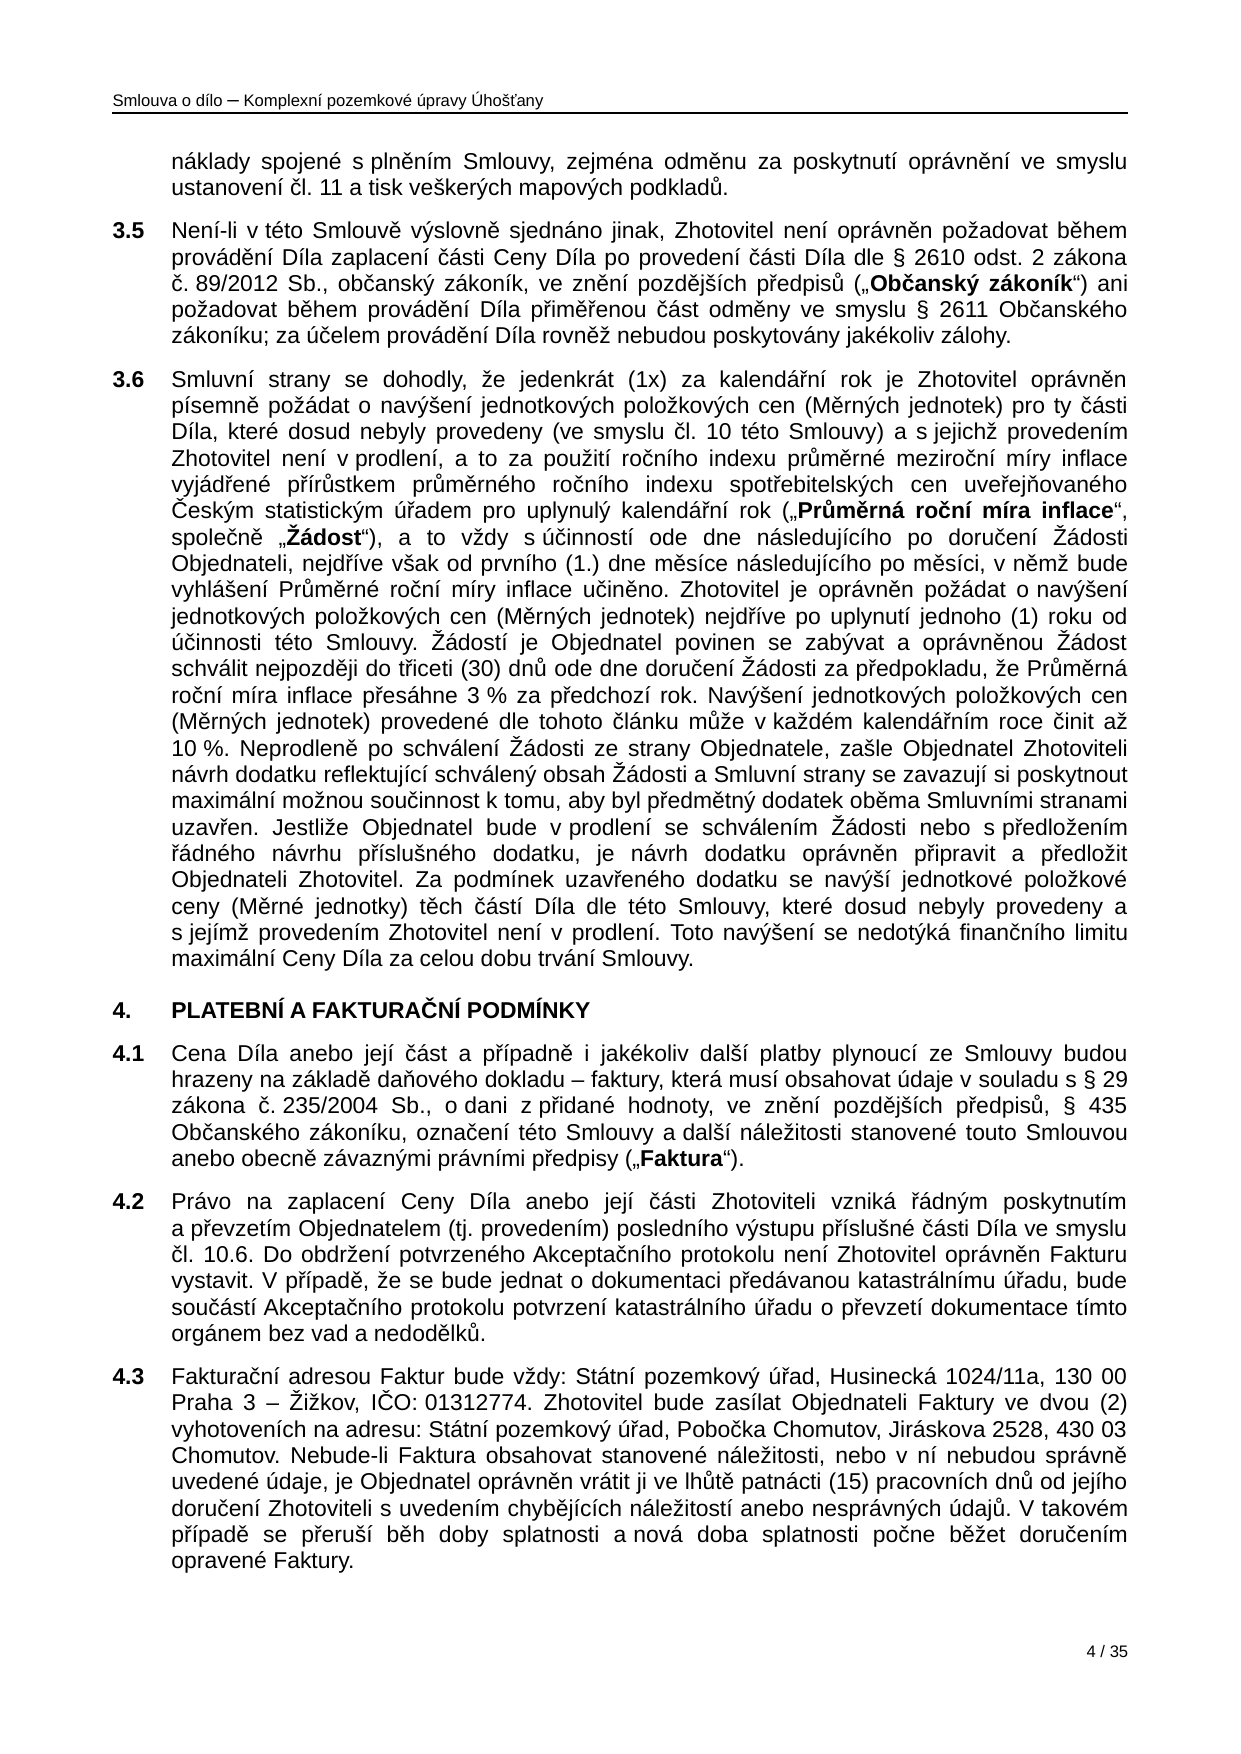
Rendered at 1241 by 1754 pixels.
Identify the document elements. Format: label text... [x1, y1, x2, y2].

text Smluvní strany se dohodly, že jedenkrát (1x) za kalendářní rok je Zhotovitel oprávněn písemně požádat o navýšení jednotkových položkových cen (Měrných jednotek) pro ty části Díla, které dosud nebyly provedeny (ve smyslu čl. 10 této Smlouvy) a s jejichž provedením Zhotovitel není v prodlení, a to za použití ročního indexu průměrné meziroční míry inflace vyjádřené přírůstkem průměrného ročního indexu spotřebitelských cen uveřejňovaného Českým statistickým úřadem pro uplynulý kalendářní rok („Průměrná roční míra inflace“, společně „Žádost“), a to vždy s účinností ode dne následujícího po doručení Žádosti Objednateli, nejdříve však od prvního (1.) dne měsíce následujícího po měsíci, v němž bude vyhlášení Průměrné roční míry inflace učiněno. Zhotovitel je oprávněn požádat o navýšení jednotkových položkových cen (Měrných jednotek) nejdříve po uplynutí jednoho (1) roku od účinnosti této Smlouvy. Žádostí je Objednatel povinen se zabývat a oprávněnou Žádost schválit nejpozději do třiceti (30) dnů ode dne doručení Žádosti za předpokladu, že Průměrná roční míra inflace přesáhne 3 % za předchozí rok. Navýšení jednotkových položkových cen (Měrných jednotek) provedené dle tohoto článku může v každém kalendářním roce činit až 10 %. Neprodleně po schválení Žádosti ze strany Objednatele, zašle Objednatel Zhotoviteli návrh dodatku reflektující schválený obsah Žádosti a Smluvní strany se zavazují si poskytnout maximální možnou součinnost k tomu, aby byl předmětný dodatek oběma Smluvními stranami uzavřen. Jestliže Objednatel bude v prodlení se schválením Žádosti nebo s předložením řádného návrhu příslušného dodatku, je návrh dodatku oprávněn připravit a předložit Objednateli Zhotovitel. Za podmínek uzavřeného dodatku se navýší jednotkové položkové ceny (Měrné jednotky) těch částí Díla dle této Smlouvy, které dosud nebyly provedeny a s jejímž provedením Zhotovitel není v prodlení. Toto navýšení se nedotýká finančního limitu maximální Ceny Díla za celou dobu trvání Smlouvy. [112, 366, 1128, 972]
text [112, 148, 1128, 200]
text Cena Díla anebo její část a případně i jakékoliv další platby plynoucí ze Smlouvy budou hrazeny na základě daňového dokladu – faktury, která musí obsahovat údaje v souladu s § 29 zákona č. 235/2004 Sb., o dani z přidané hodnoty, ve znění pozdějších předpisů, § 435 Občanského zákoníku, označení této Smlouvy a další náležitosti stanovené touto Smlouvou anebo obecně závaznými právními předpisy („Faktura“). [112, 1040, 1128, 1171]
text Platební a fakturační podmínky [112, 997, 1128, 1023]
text Fakturační adresou Faktur bude vždy: Státní pozemkový úřad, Husinecká 1024/11a, 130 00 Praha 3 – Žižkov, IČO: 01312774. Zhotovitel bude zasílat Objednateli Faktury ve dvou (2) vyhotoveních na adresu: Státní pozemkový úřad, Pobočka Chomutov, Jiráskova 2528, 430 03 Chomutov. Nebude-li Faktura obsahovat stanovené náležitosti, nebo v ní nebudou správně uvedené údaje, je Objednatel oprávněn vrátit ji ve lhůtě patnácti (15) pracovních dnů od jejího doručení Zhotoviteli s uvedením chybějících náležitostí anebo nesprávných údajů. V takovém případě se přeruší běh doby splatnosti a nová doba splatnosti počne běžet doručením opravené Faktury. [112, 1363, 1128, 1574]
text Není-li v této Smlouvě výslovně sjednáno jinak, Zhotovitel není oprávněn požadovat během provádění Díla zaplacení části Ceny Díla po provedení části Díla dle § 2610 odst. 2 zákona č. 89/2012 Sb., občanský zákoník, ve znění pozdějších předpisů („Občanský zákoník“) ani požadovat během provádění Díla přiměřenou část odměny ve smyslu § 2611 Občanského zákoníku; za účelem provádění Díla rovněž nebudou poskytovány jakékoliv zálohy. [112, 217, 1128, 349]
text Právo na zaplacení Ceny Díla anebo její části Zhotoviteli vzniká řádným poskytnutím a převzetím Objednatelem (tj. provedením) posledního výstupu příslušné části Díla ve smyslu čl. 10.6. Do obdržení potvrzeného Akceptačního protokolu není Zhotovitel oprávněn Fakturu vystavit. V případě, že se bude jednat o dokumentaci předávanou katastrálnímu úřadu, bude součástí Akceptačního protokolu potvrzení katastrálního úřadu o převzetí dokumentace tímto orgánem bez vad a nedodělků. [112, 1188, 1128, 1346]
